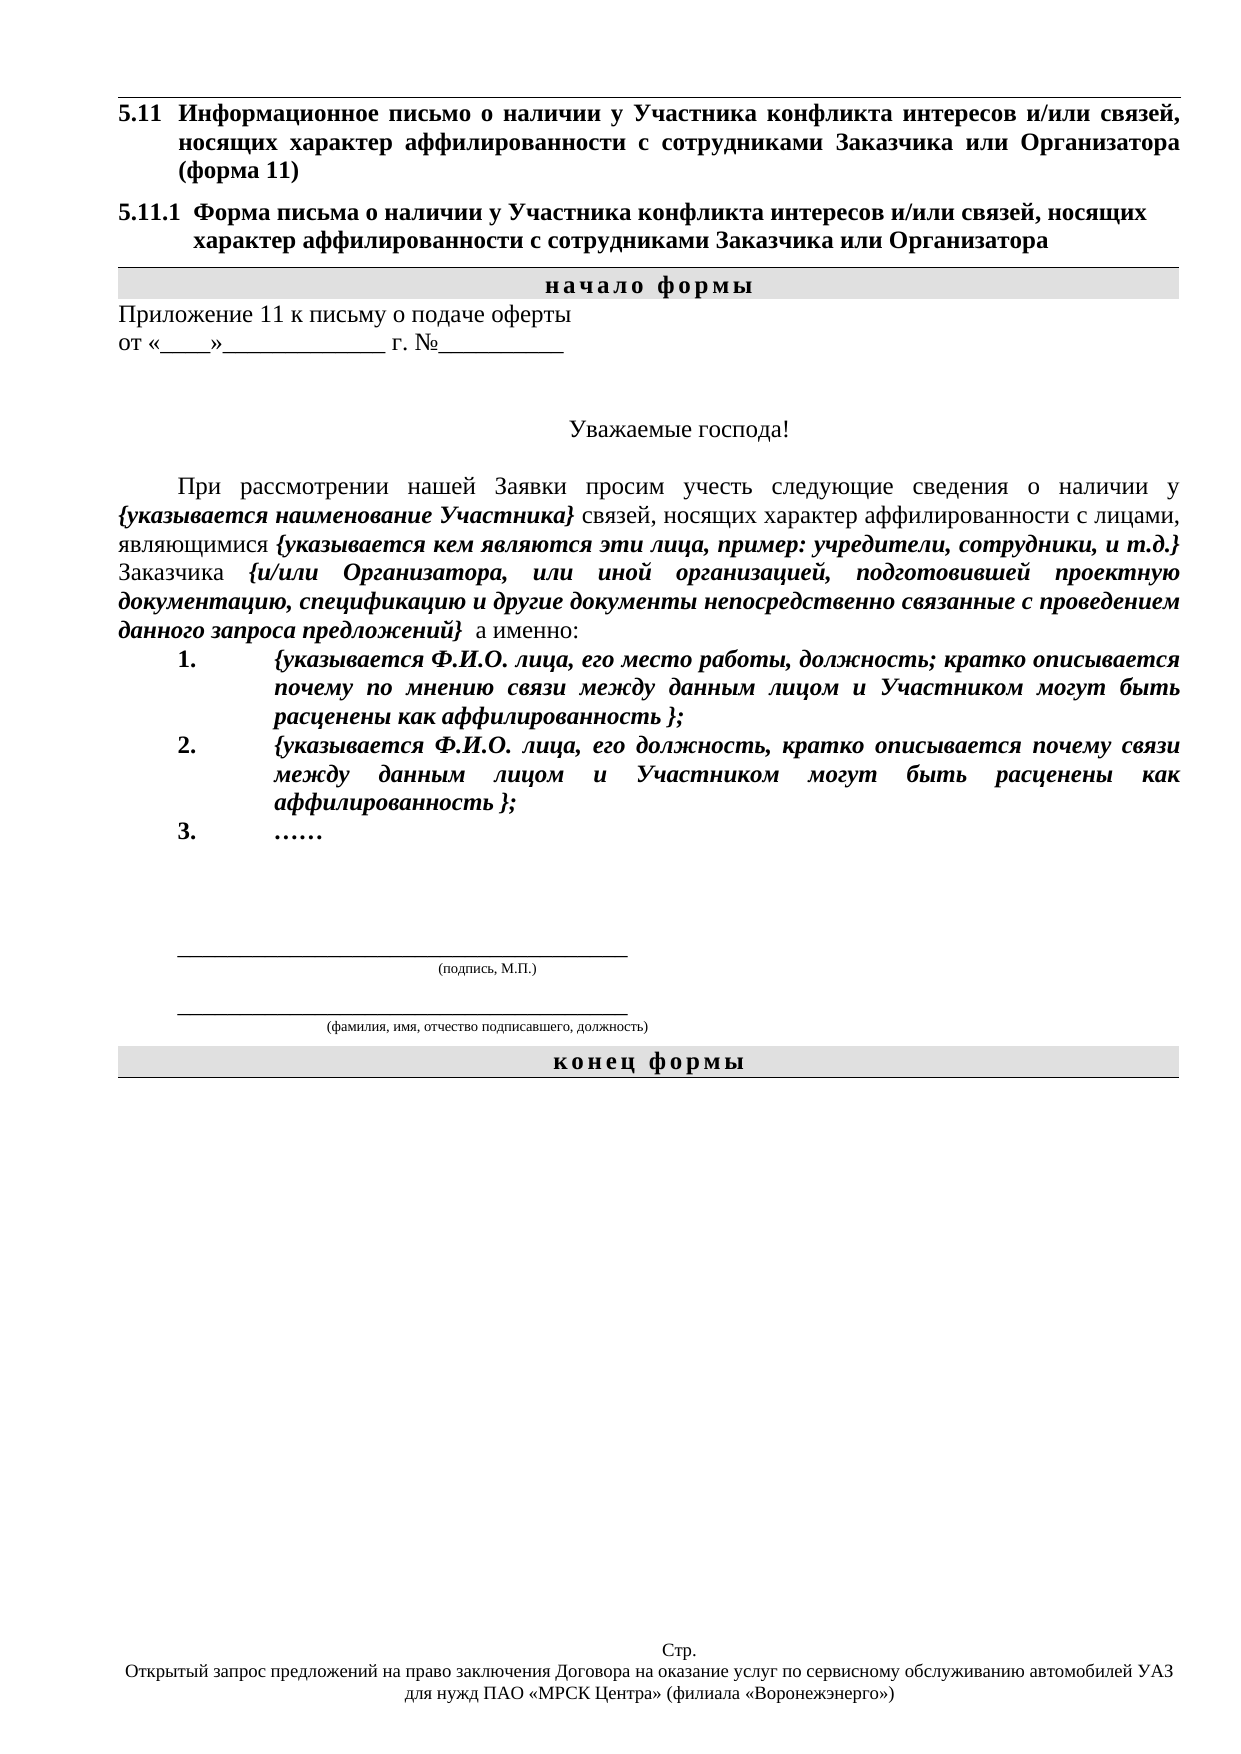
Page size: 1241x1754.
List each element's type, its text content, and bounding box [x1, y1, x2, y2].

text ____________________________________ [118, 989, 1181, 1017]
list {указывается Ф.И.О. лица, его место работы, должность; кратко описывается почему по мнению связи между данным лицом и Участником могут быть расценены как аффилированность }; [177, 644, 1181, 730]
subtitle Информационное письмо о наличии у Участника конфликта интересов и/или связей, носящих характер аффилированности с сотрудниками Заказчика или Организатора (форма 11) [118, 98, 1181, 184]
text (подпись, М.П.) [118, 960, 797, 989]
list …… [177, 816, 1181, 845]
text начало формы [118, 268, 1179, 299]
subtitle Форма письма о наличии у Участника конфликта интересов и/или связей, носящих характер аффилированности с сотрудниками Заказчика или Организатора [118, 197, 1181, 254]
text ____________________________________ [118, 931, 1181, 960]
text При рассмотрении нашей Заявки просим учесть следующие сведения о наличии у {указывается наименование Участника} связей, носящих характер аффилированности с лицами, являющимися {указывается кем являются эти лица, пример: учредители, сотрудники, и т.д.} Заказчика {и/или Организатора, или иной организацией, подготовившей проектную документацию, спецификацию и другие документы непосредственно связанные с проведением данного запроса предложений} а именно: [118, 471, 1181, 644]
text Уважаемые господа! [118, 414, 1181, 442]
text конец формы [118, 1046, 1179, 1077]
list {указывается Ф.И.О. лица, его должность, кратко описывается почему связи между данным лицом и Участником могут быть расценены как аффилированность }; [177, 730, 1181, 816]
text Приложение 11 к письму о подаче оферты от «____»_____________ г. №__________ [118, 299, 1181, 356]
text (фамилия, имя, отчество подписавшего, должность) [118, 1017, 797, 1046]
